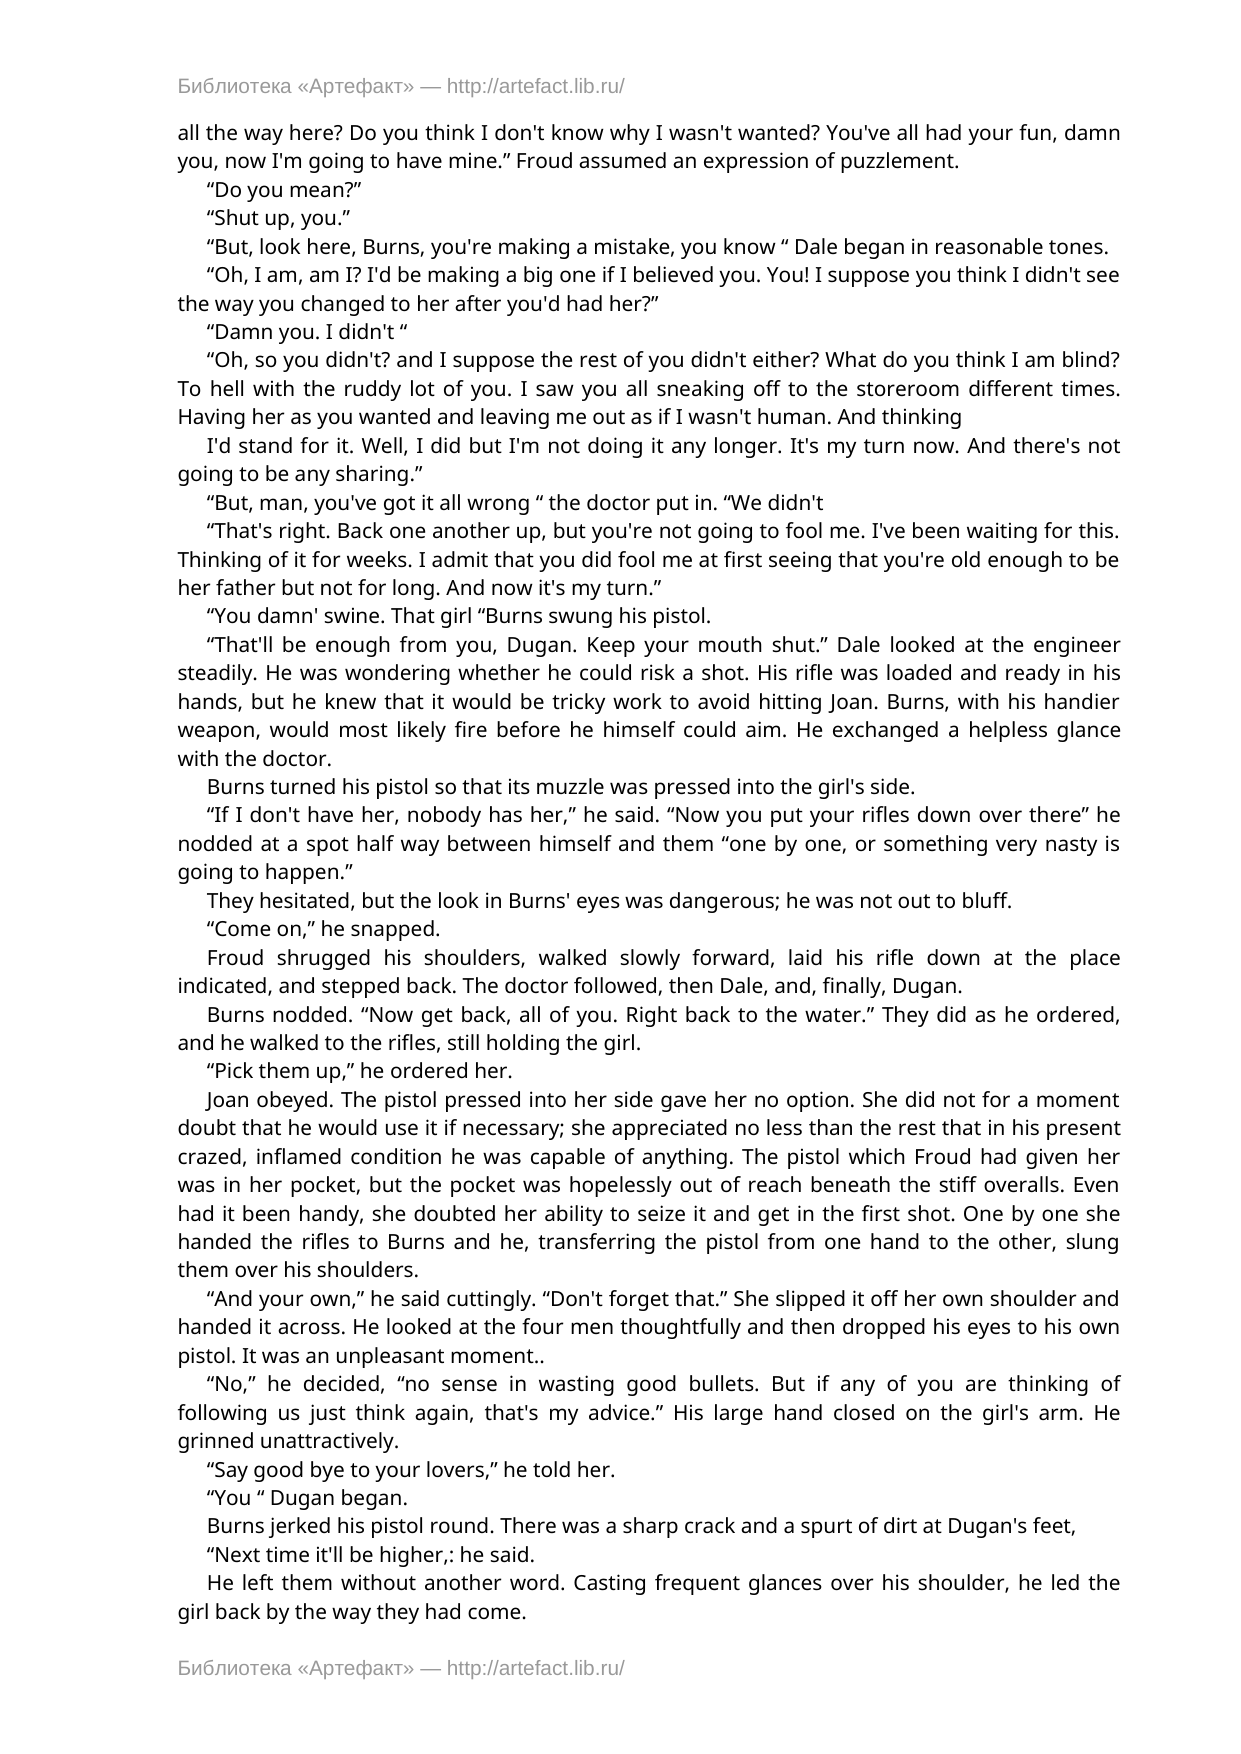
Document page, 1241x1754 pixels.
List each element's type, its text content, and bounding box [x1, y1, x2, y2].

text Burns turned his pistol so that its muzzle was pressed into the girl's side. [177, 772, 1122, 801]
text “And your own,” he said cuttingly. “Don't forget that.” She slipped it off her own shoulder and handed it across. He looked at the four men thoughtfully and then dropped his eyes to his own pistol. It was an unpleasant moment.. [177, 1284, 1122, 1369]
text Froud shrugged his shoulders, walked slowly forward, laid his rifle down at the place indicated, and stepped back. The doctor followed, then Dale, and, finally, Dugan. [177, 943, 1122, 1000]
text “Oh, I am, am I? I'd be making a big one if I believed you. You! I suppose you think I didn't see the way you changed to her after you'd had her?” [177, 260, 1122, 317]
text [177, 118, 1122, 175]
text “But, look here, Burns, you're making a mistake, you know “ Dale began in reasonable tones. [177, 232, 1122, 260]
text Burns jerked his pistol round. There was a sharp crack and a spurt of dirt at Dugan's feet, [177, 1512, 1122, 1540]
text “Oh, so you didn't? and I suppose the rest of you didn't either? What do you think I am blind? To hell with the ruddy lot of you. I saw you all sneaking off to the storeroom different times. Having her as you wanted and leaving me out as if I wasn't human. And thinking [177, 346, 1122, 431]
text “Pick them up,” he ordered her. [177, 1057, 1122, 1085]
text “You damn' swine. That girl “Burns swung his pistol. [177, 602, 1122, 630]
text “You “ Dugan began. [177, 1483, 1122, 1512]
text “That'll be enough from you, Dugan. Keep your mouth shut.” Dale looked at the engineer steadily. He was wondering whether he could risk a shot. His rifle was loaded and ready in his hands, but he knew that it would be tricky work to avoid hitting Joan. Burns, with his handier weapon, would most likely fire before he himself could aim. He exchanged a helpless glance with the doctor. [177, 630, 1122, 772]
text “Say good bye to your lovers,” he told her. [177, 1455, 1122, 1483]
text He left them without another word. Casting frequent glances over his shoulder, he led the girl back by the way they had come. [177, 1568, 1122, 1625]
text “Shut up, you.” [177, 203, 1122, 232]
text “Damn you. I didn't “ [177, 317, 1122, 346]
text “But, man, you've got it all wrong “ the doctor put in. “We didn't [177, 488, 1122, 516]
text “Come on,” he snapped. [177, 914, 1122, 943]
text Joan obeyed. The pistol pressed into her side gave her no option. She did not for a moment doubt that he would use it if necessary; she appreciated no less than the rest that in his present crazed, inflamed condition he was capable of anything. The pistol which Froud had given her was in her pocket, but the pocket was hopelessly out of reach beneath the stiff overalls. Even had it been handy, she doubted her ability to seize it and get in the first shot. One by one she handed the rifles to Burns and he, transferring the pistol from one hand to the other, slung them over his shoulders. [177, 1085, 1122, 1284]
text “If I don't have her, nobody has her,” he said. “Now you put your rifles down over there” he nodded at a spot half way between himself and them “one by one, or something very nasty is going to happen.” [177, 801, 1122, 886]
text “Do you mean?” [177, 175, 1122, 203]
text They hesitated, but the look in Burns' eyes was dangerous; he was not out to bluff. [177, 886, 1122, 914]
text “No,” he decided, “no sense in wasting good bullets. But if any of you are thinking of following us just think again, that's my advice.” His large hand closed on the girl's arm. He grinned unattractively. [177, 1369, 1122, 1455]
text “Next time it'll be higher,: he said. [177, 1540, 1122, 1568]
text Burns nodded. “Now get back, all of you. Right back to the water.” They did as he ordered, and he walked to the rifles, still holding the girl. [177, 1000, 1122, 1057]
text I'd stand for it. Well, I did but I'm not doing it any longer. It's my turn now. And there's not going to be any sharing.” [177, 431, 1122, 488]
text “That's right. Back one another up, but you're not going to fool me. I've been waiting for this. Thinking of it for weeks. I admit that you did fool me at first seeing that you're old enough to be her father but not for long. And now it's my turn.” [177, 516, 1122, 602]
